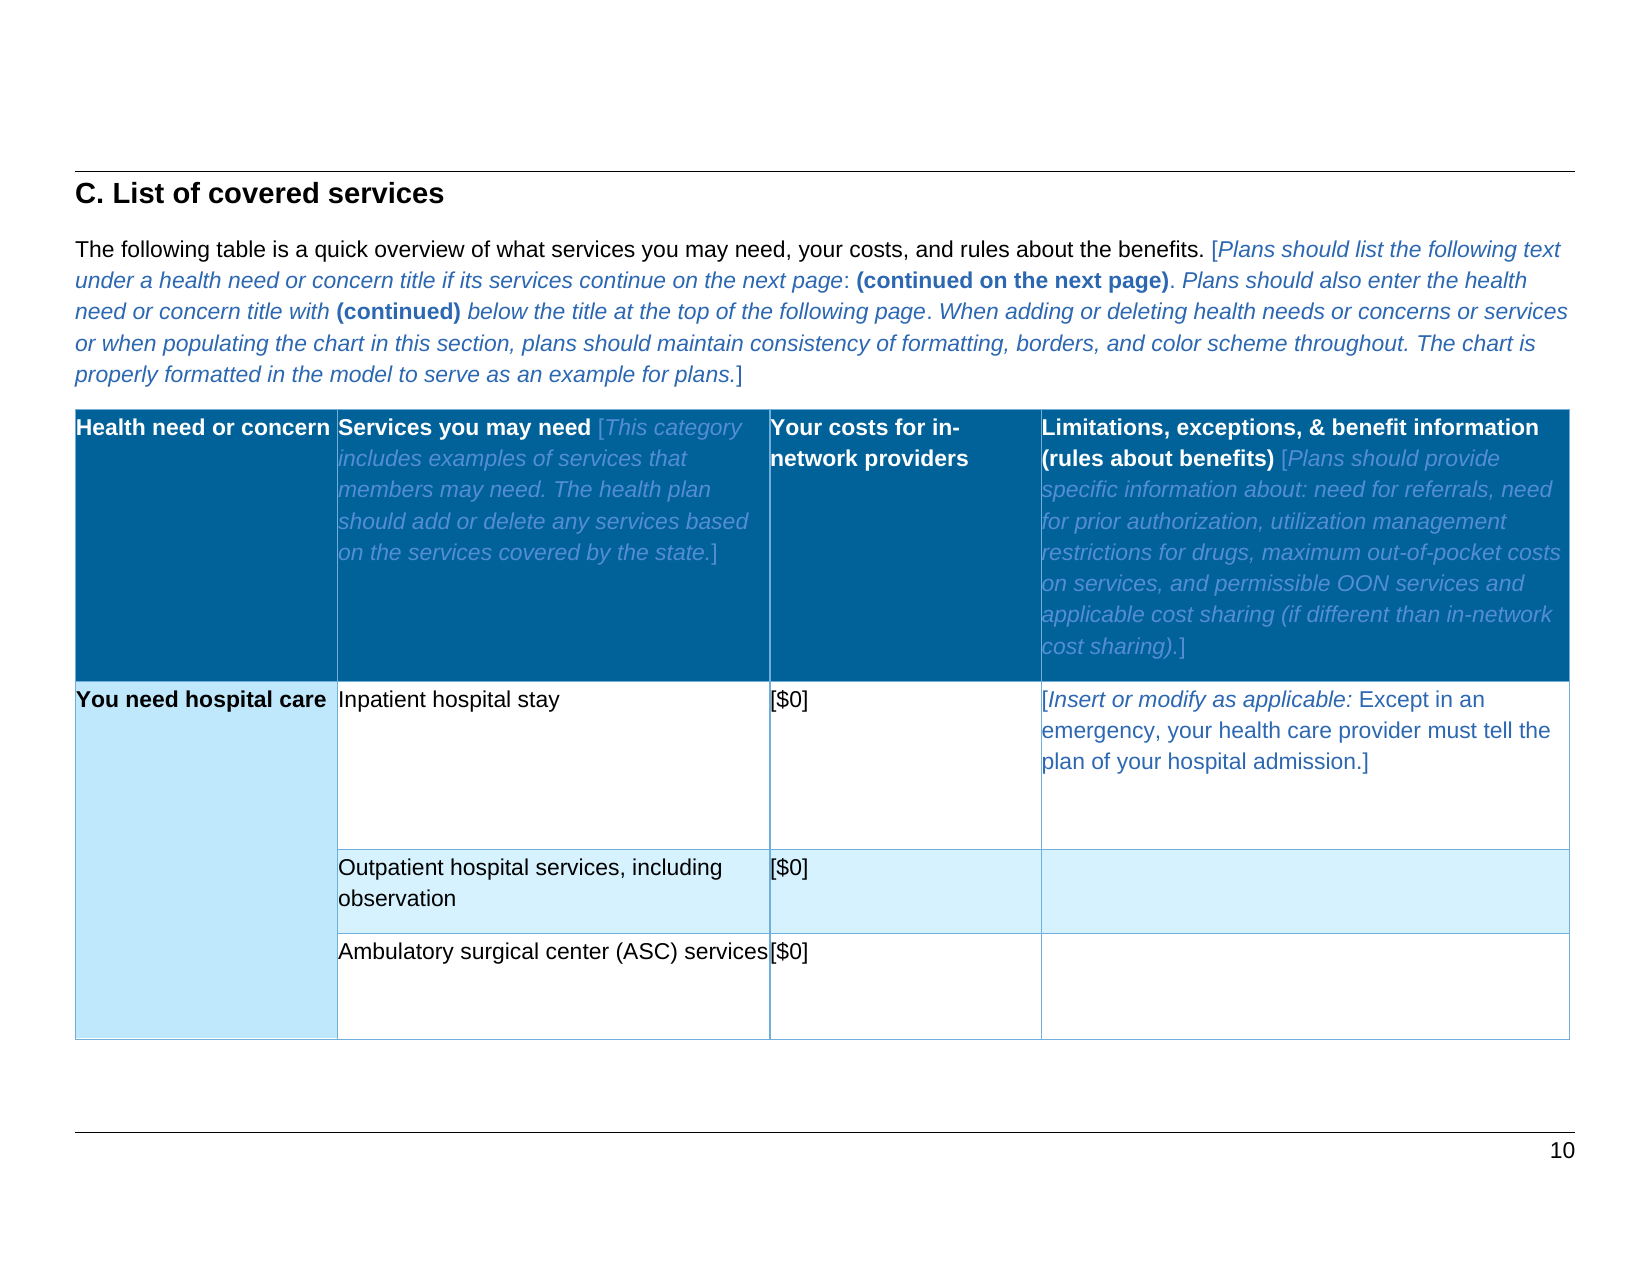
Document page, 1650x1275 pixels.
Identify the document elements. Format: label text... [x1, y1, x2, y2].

table_cell [Insert or modify as applicable: Except in an emergency, your health care provider must tell the plan of your hospital admission.] [1042, 682, 1569, 849]
table_cell [$0] [771, 934, 1041, 1038]
table_header Your costs for in-network providers [771, 410, 1041, 681]
table_cell Inpatient hospital stay [338, 682, 769, 849]
table_header Health need or concern [76, 410, 337, 681]
table_cell [1042, 934, 1569, 1038]
table_cell [$0] [771, 682, 1041, 849]
text The following table is a quick overview of what services you may need, your costs, and rules about the benefits. [Plans should list the following text under a health need or concern title if its services continue on the next page: (continued on the next page). Plans should also enter the health need or concern title with (continued) below the title at the top of the following page. When adding or deleting health needs or concerns or services or when populating the chart in this section, plans should maintain consistency of formatting, borders, and color scheme throughout. The chart is properly formatted in the model to serve as an example for plans.] [75, 232, 1575, 388]
subtitle List of covered services [75, 172, 1575, 211]
table_cell You need hospital care [76, 682, 337, 1038]
table_cell [$0] [771, 850, 1041, 933]
table_cell Ambulatory surgical center (ASC) services [338, 934, 769, 1038]
table_header Limitations, exceptions, & benefit information (rules about benefits) [Plans should provide specific information about: need for referrals, need for prior authorization, utilization management restrictions for drugs, maximum out-of-pocket costs on services, and permissible OON services and applicable cost sharing (if different than in-network cost sharing).] [1042, 410, 1569, 681]
table_cell [1042, 850, 1569, 933]
table_cell Outpatient hospital services, including observation [338, 850, 769, 933]
table_header Services you may need [This category includes examples of services that members may need. The health plan should add or delete any services based on the services covered by the state.] [338, 410, 769, 681]
